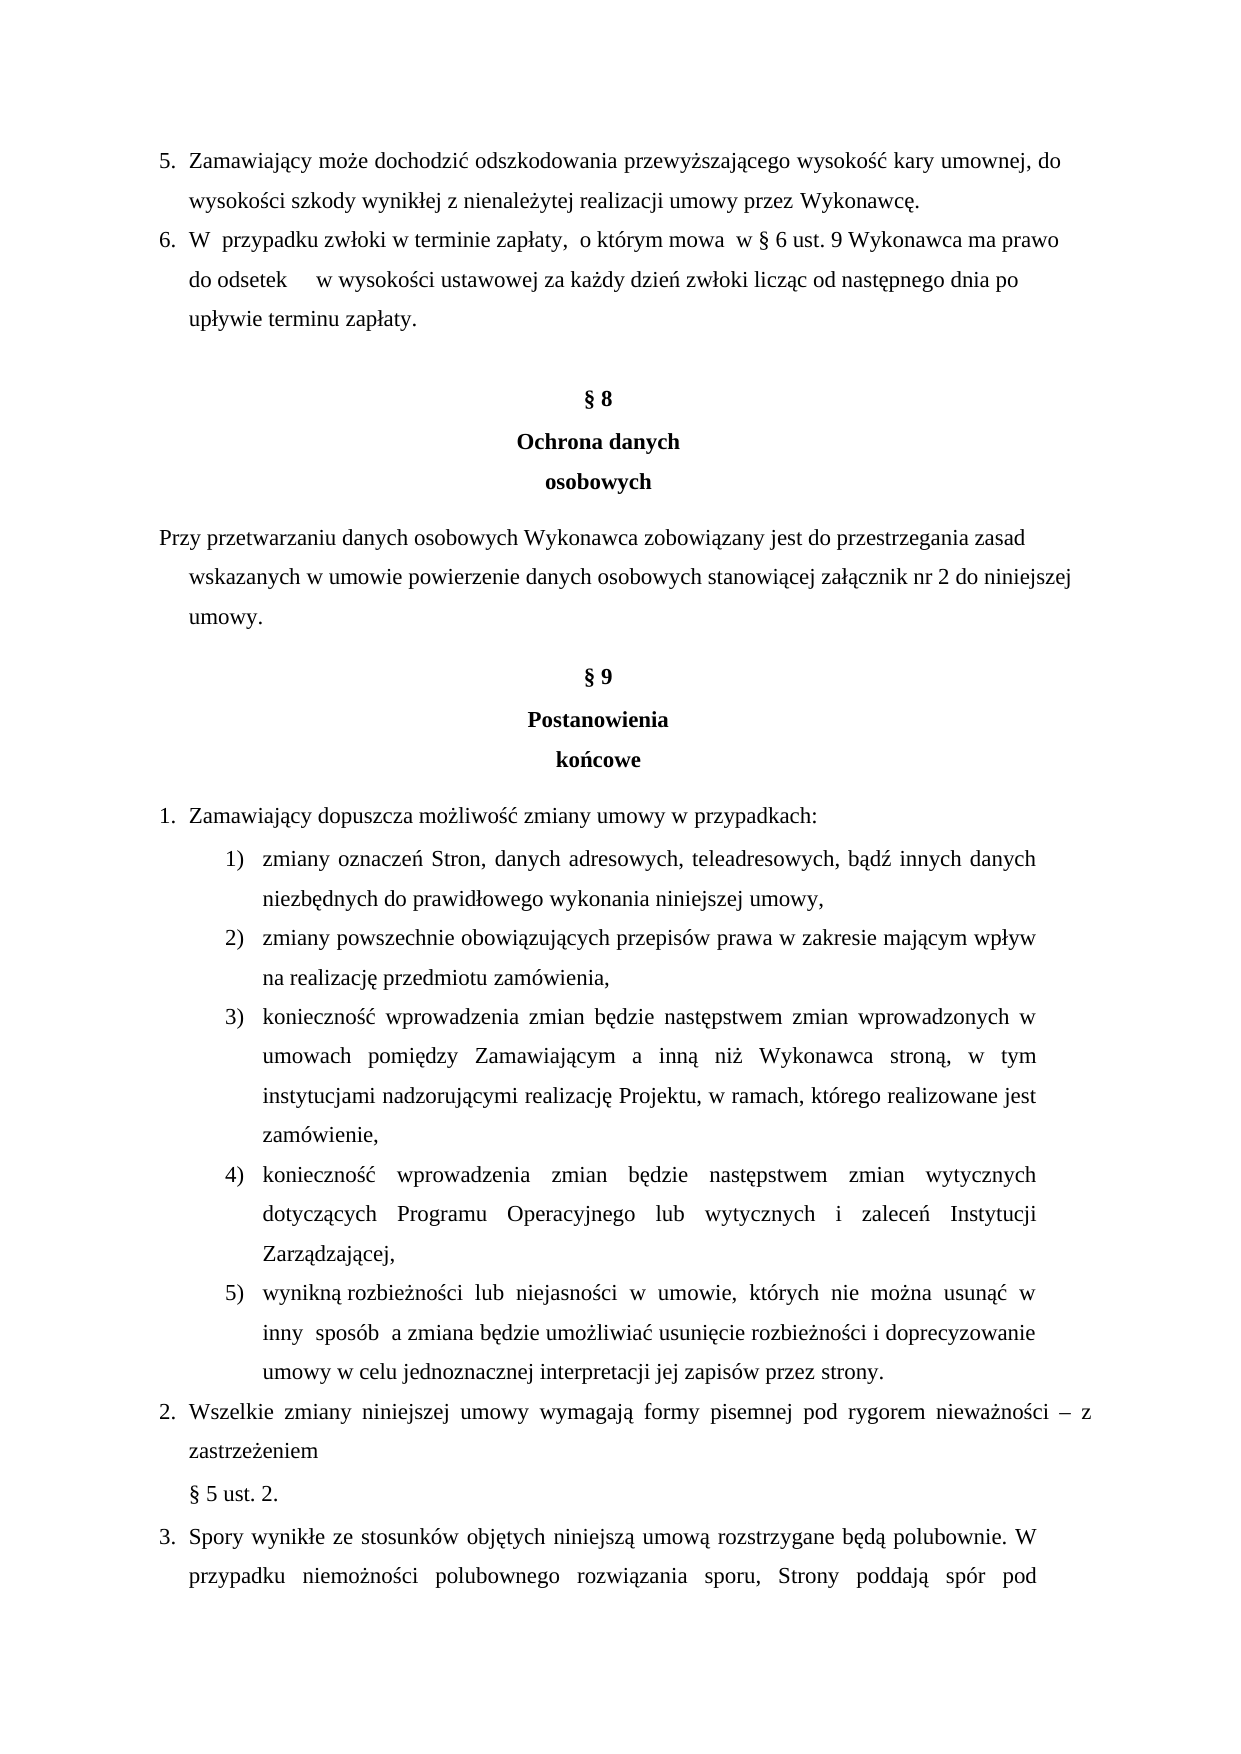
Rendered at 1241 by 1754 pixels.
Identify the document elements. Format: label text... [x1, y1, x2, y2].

list zmiany powszechnie obowiązujących przepisów prawa w zakresie mającym wpływ na realizację przedmiotu zamówienia, [225, 924, 1038, 990]
text Ochrona danych osobowych [506, 428, 691, 494]
subtitle § 9 [505, 663, 691, 689]
list Wszelkie zmiany niniejszej umowy wymagają formy pisemnej pod rygorem nieważności – z zastrzeżeniem [159, 1398, 1093, 1464]
list Zamawiający dopuszcza możliwość zmiany umowy w przypadkach: [159, 802, 1093, 828]
list konieczność wprowadzenia zmian będzie następstwem zmian wytycznych dotyczących Programu Operacyjnego lub wytycznych i zaleceń Instytucji Zarządzającej, [225, 1161, 1038, 1266]
list konieczność wprowadzenia zmian będzie następstwem zmian wprowadzonych w umowach pomiędzy Zamawiającym a inną niż Wykonawca stroną, w tym instytucjami nadzorującymi realizację Projektu, w ramach, którego realizowane jest zamówienie, [225, 1003, 1037, 1148]
list W przypadku zwłoki w terminie zapłaty, o którym mowa w § 6 ust. 9 Wykonawca ma prawo do odsetek w wysokości ustawowej za każdy dzień zwłoki licząc od następnego dnia po upływie terminu zapłaty. [159, 227, 1063, 332]
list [159, 1523, 1038, 1589]
text Przy przetwarzaniu danych osobowych Wykonawca zobowiązany jest do przestrzegania zasad wskazanych w umowie powierzenie danych osobowych stanowiącej załącznik nr 2 do niniejszej umowy. [159, 524, 1093, 629]
text § 5 ust. 2. [189, 1480, 1093, 1506]
text Postanowienia końcowe [506, 706, 691, 772]
list wynikną rozbieżności lub niejasności w umowie, których nie można usunąć w inny sposób a zmiana będzie umożliwiać usunięcie rozbieżności i doprecyzowanie umowy w celu jednoznacznej interpretacji jej zapisów przez strony. [225, 1279, 1037, 1385]
subtitle § 8 [505, 385, 691, 411]
list Zamawiający może dochodzić odszkodowania przewyższającego wysokość kary umownej, do wysokości szkody wynikłej z nienależytej realizacji umowy przez Wykonawcę. [159, 148, 1062, 213]
list zmiany oznaczeń Stron, danych adresowych, teleadresowych, bądź innych danych niezbędnych do prawidłowego wykonania niniejszej umowy, [225, 845, 1037, 911]
